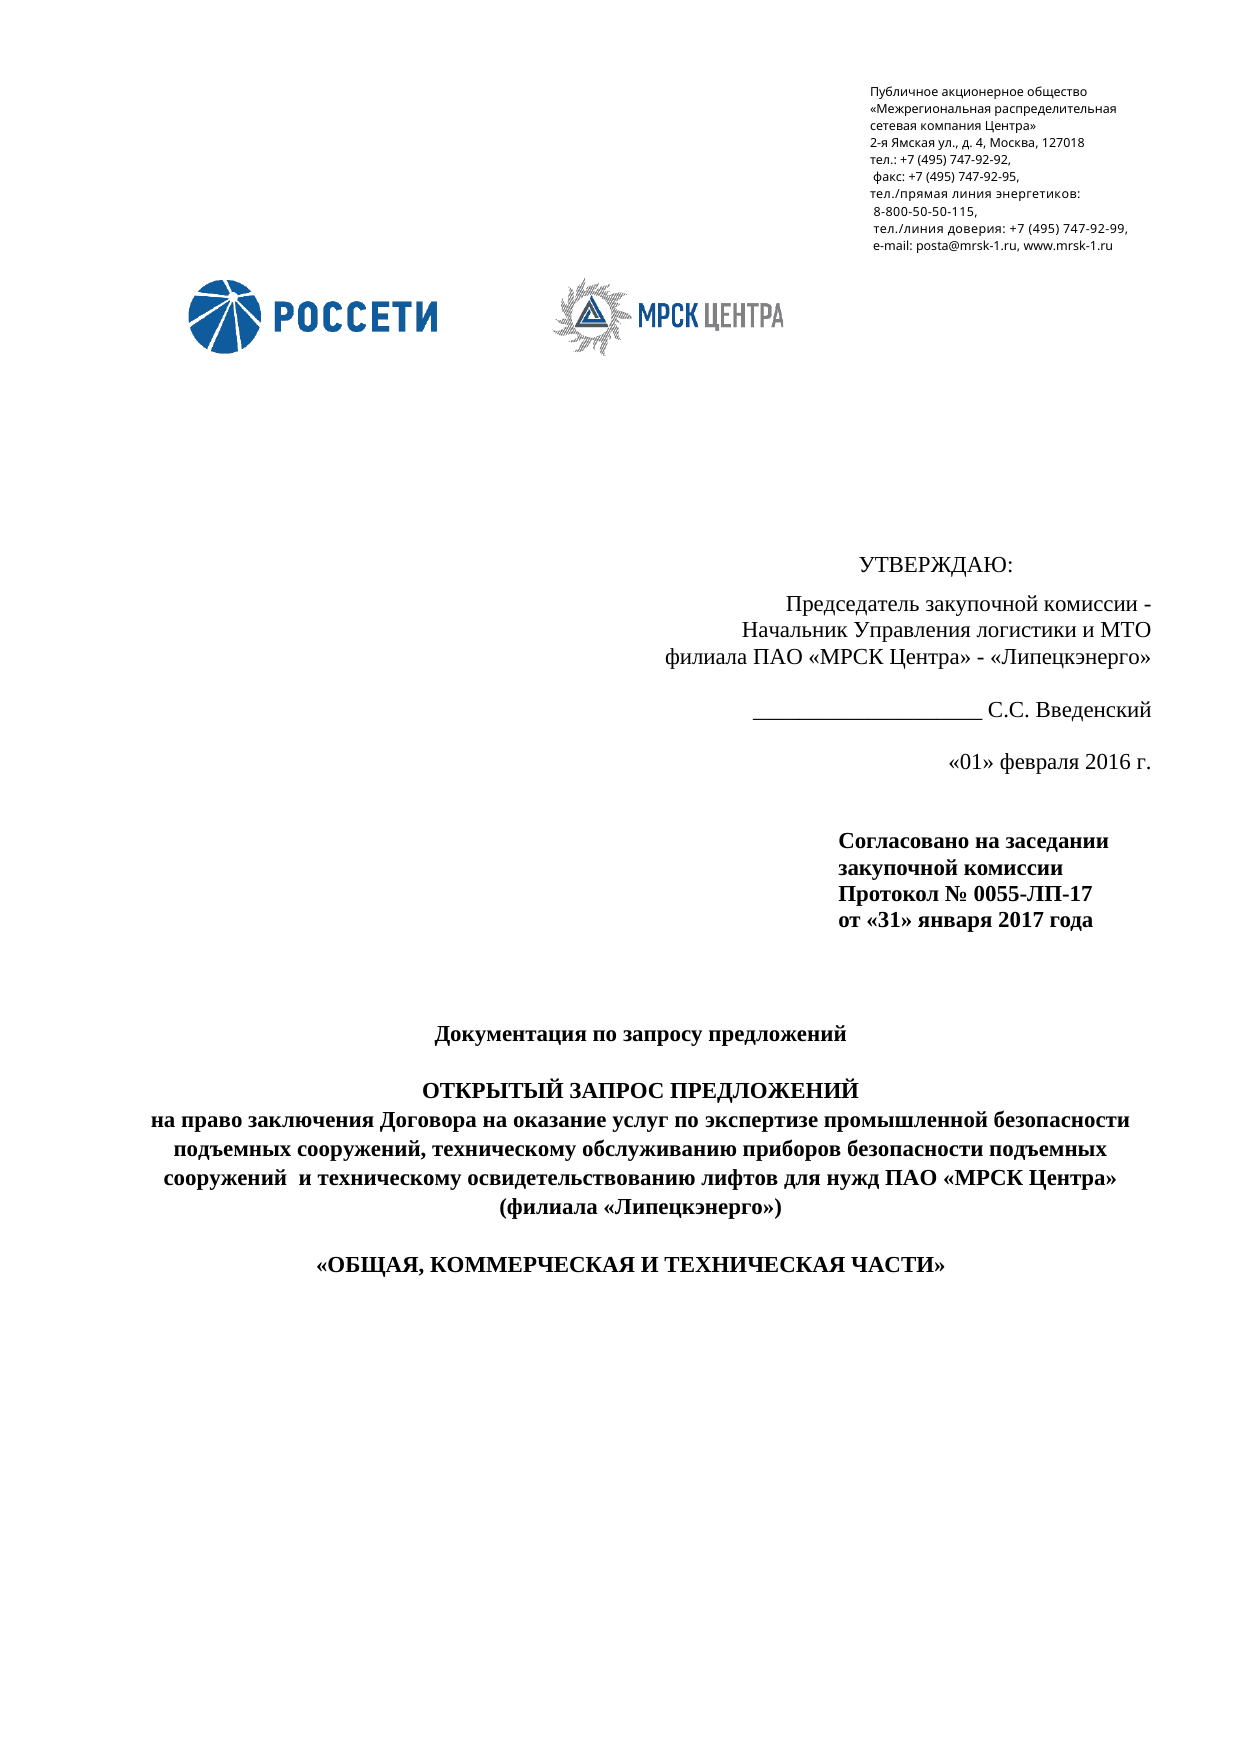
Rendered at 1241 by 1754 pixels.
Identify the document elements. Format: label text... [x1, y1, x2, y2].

text Согласовано на заседании [838, 827, 1152, 854]
text на право заключения Договора на оказание услуг по экспертизе промышленной безопасности подъемных сооружений, техническому обслуживанию приборов безопасности подъемных сооружений и техническому освидетельствованию лифтов для нужд ПАО «МРСК Центра» (филиала «Липецкэнерго») [129, 1106, 1152, 1220]
text УТВЕРЖДАЮ: [720, 551, 1152, 577]
text от «31» января 2017 года [838, 906, 1152, 933]
text «01» февраля 2016 г. [720, 748, 1152, 775]
text Документация по запросу предложений [129, 1019, 1152, 1046]
text Председатель закупочной комиссии - [129, 590, 1152, 617]
text Начальник Управления логистики и МТО [129, 617, 1152, 643]
text Протокол № 0055-ЛП-17 [838, 880, 1152, 906]
text филиала ПАО «МРСК Центра» - «Липецкэнерго» [129, 643, 1152, 669]
text ОТКРЫТЫЙ ЗАПРОС ПРЕДЛОЖЕНИЙ [129, 1077, 1152, 1104]
picture [188, 278, 784, 356]
text закупочной комиссии [838, 854, 1152, 880]
text ____________________ С.С. Введенский [129, 696, 1152, 722]
text «ОБЩАЯ, КОММЕРЧЕСКАЯ и техническая ЧАСТИ» [73, 1251, 1183, 1278]
